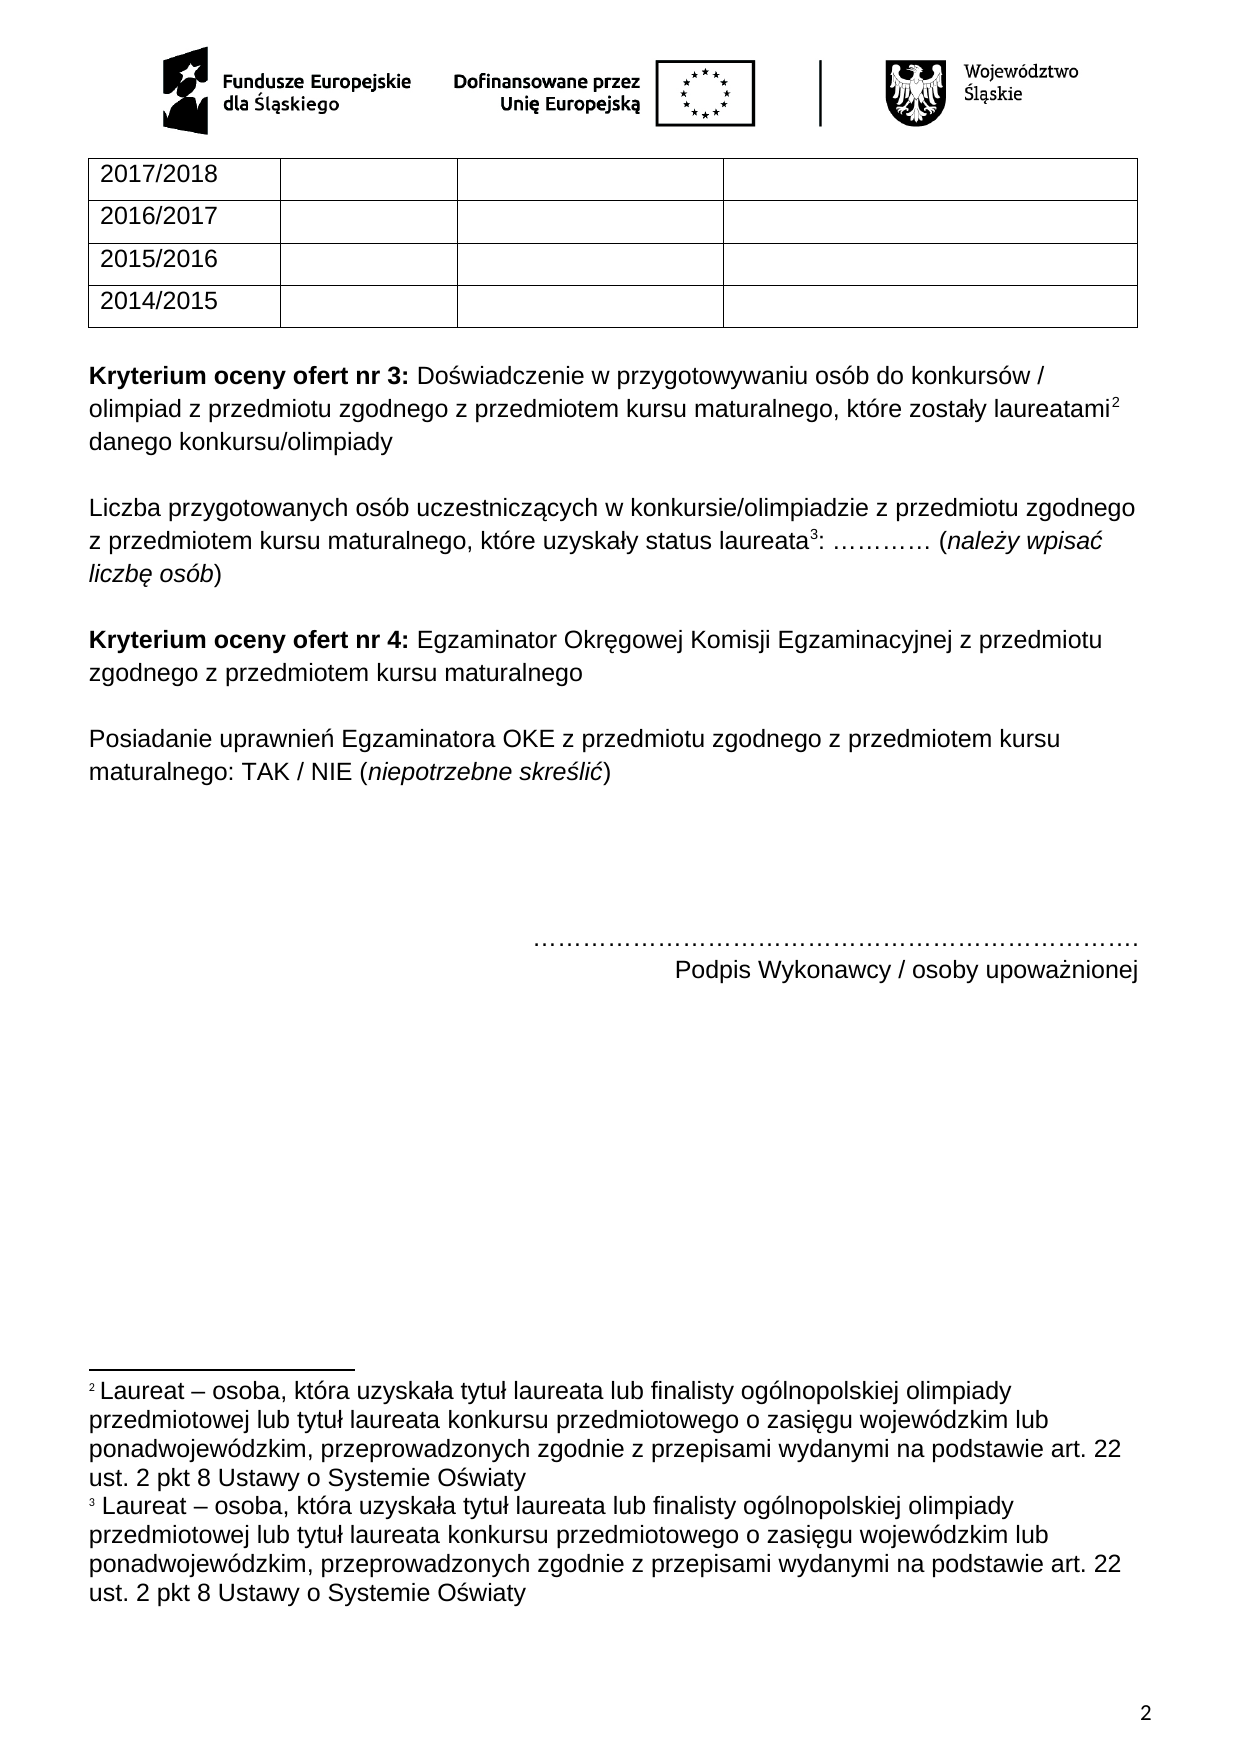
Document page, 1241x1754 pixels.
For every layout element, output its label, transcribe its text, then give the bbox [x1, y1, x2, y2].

text Kryterium oceny ofert nr 4: Egzaminator Okręgowej Komisji Egzaminacyjnej z przedmiotu zgodnego z przedmiotem kursu maturalnego [89, 625, 1139, 687]
table_cell 2016/2017 [89, 201, 280, 242]
table_cell [458, 159, 723, 200]
table_cell [724, 244, 1137, 285]
table_cell [724, 286, 1137, 327]
picture [140, 23, 1100, 158]
table_cell 2017/2018 [89, 159, 280, 200]
text ………………………………………………………………. [89, 922, 1139, 951]
table_cell [724, 201, 1137, 242]
table_cell [458, 244, 723, 285]
table_cell [281, 201, 457, 242]
table_cell 2015/2016 [89, 244, 280, 285]
table_cell [281, 244, 457, 285]
table_cell [724, 159, 1137, 200]
text Kryterium oceny ofert nr 3: Doświadczenie w przygotowywaniu osób do konkursów / olimpiad z przedmiotu zgodnego z przedmiotem kursu maturalnego, które zostały laureatami danego konkursu/olimpiady [89, 361, 1139, 456]
table_cell [281, 286, 457, 327]
table_cell [458, 201, 723, 242]
text Posiadanie uprawnień Egzaminatora OKE z przedmiotu zgodnego z przedmiotem kursu maturalnego: TAK / NIE (niepotrzebne skreślić) [89, 724, 1139, 786]
text Podpis Wykonawcy / osoby upoważnionej [89, 956, 1139, 984]
table_cell [281, 159, 457, 200]
text Liczba przygotowanych osób uczestniczących w konkursie/olimpiadzie z przedmiotu zgodnego z przedmiotem kursu maturalnego, które uzyskały status laureata: ………… (należy wpisać liczbę osób) [89, 493, 1139, 588]
table_cell [458, 286, 723, 327]
table_cell 2014/2015 [89, 286, 280, 327]
